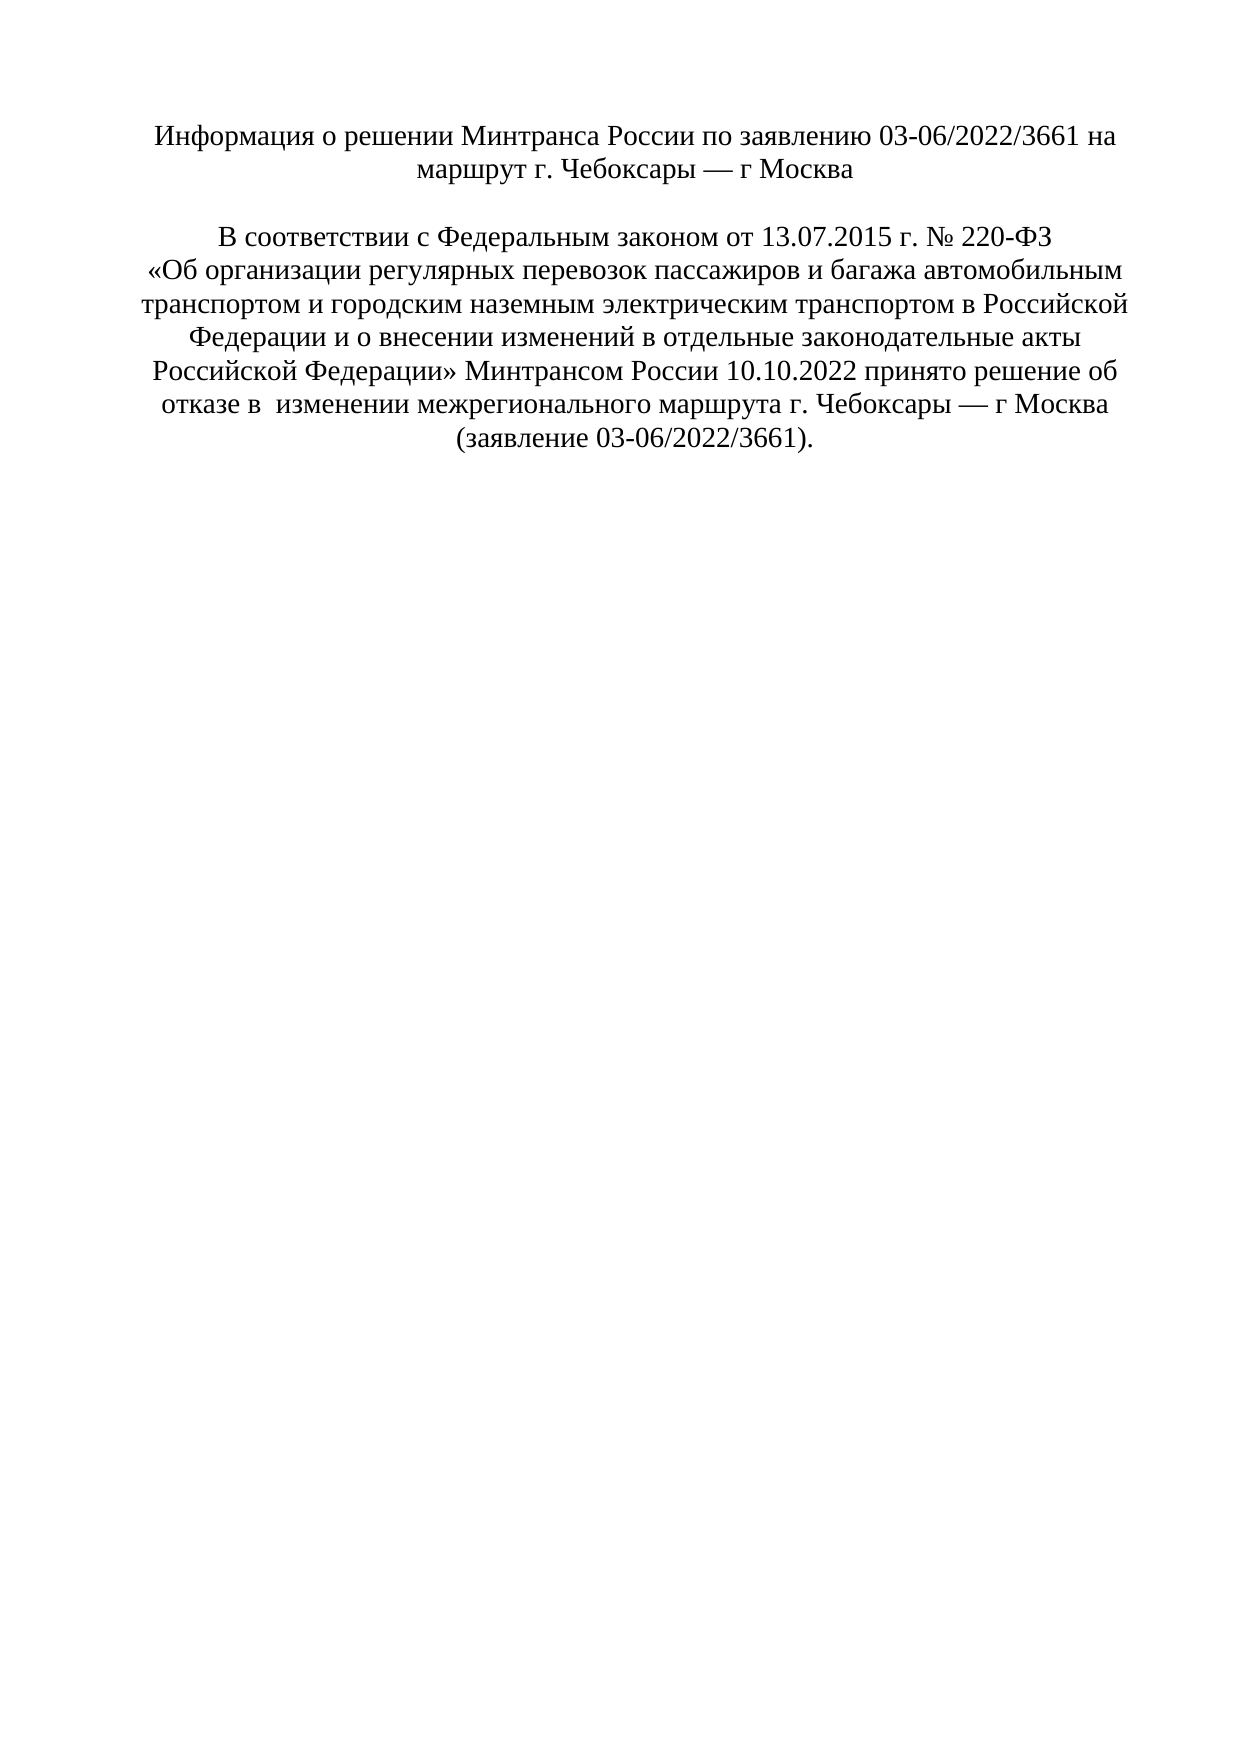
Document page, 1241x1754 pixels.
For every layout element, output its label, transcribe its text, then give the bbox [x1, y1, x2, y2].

text Информация о решении Минтранса России по заявлению 03-06/2022/3661 на маршрут г. Чебоксары — г Москва [118, 118, 1152, 185]
text В соответствии с Федеральным законом от 13.07.2015 г. № 220-ФЗ «Об организации регулярных перевозок пассажиров и багажа автомобильным транспортом и городским наземным электрическим транспортом в Российской Федерации и о внесении изменений в отдельные законодательные акты Российской Федерации» Минтрансом России 10.10.2022 принято решение об отказе в изменении межрегионального маршрута г. Чебоксары — г Москва (заявление 03-06/2022/3661). [118, 219, 1152, 453]
